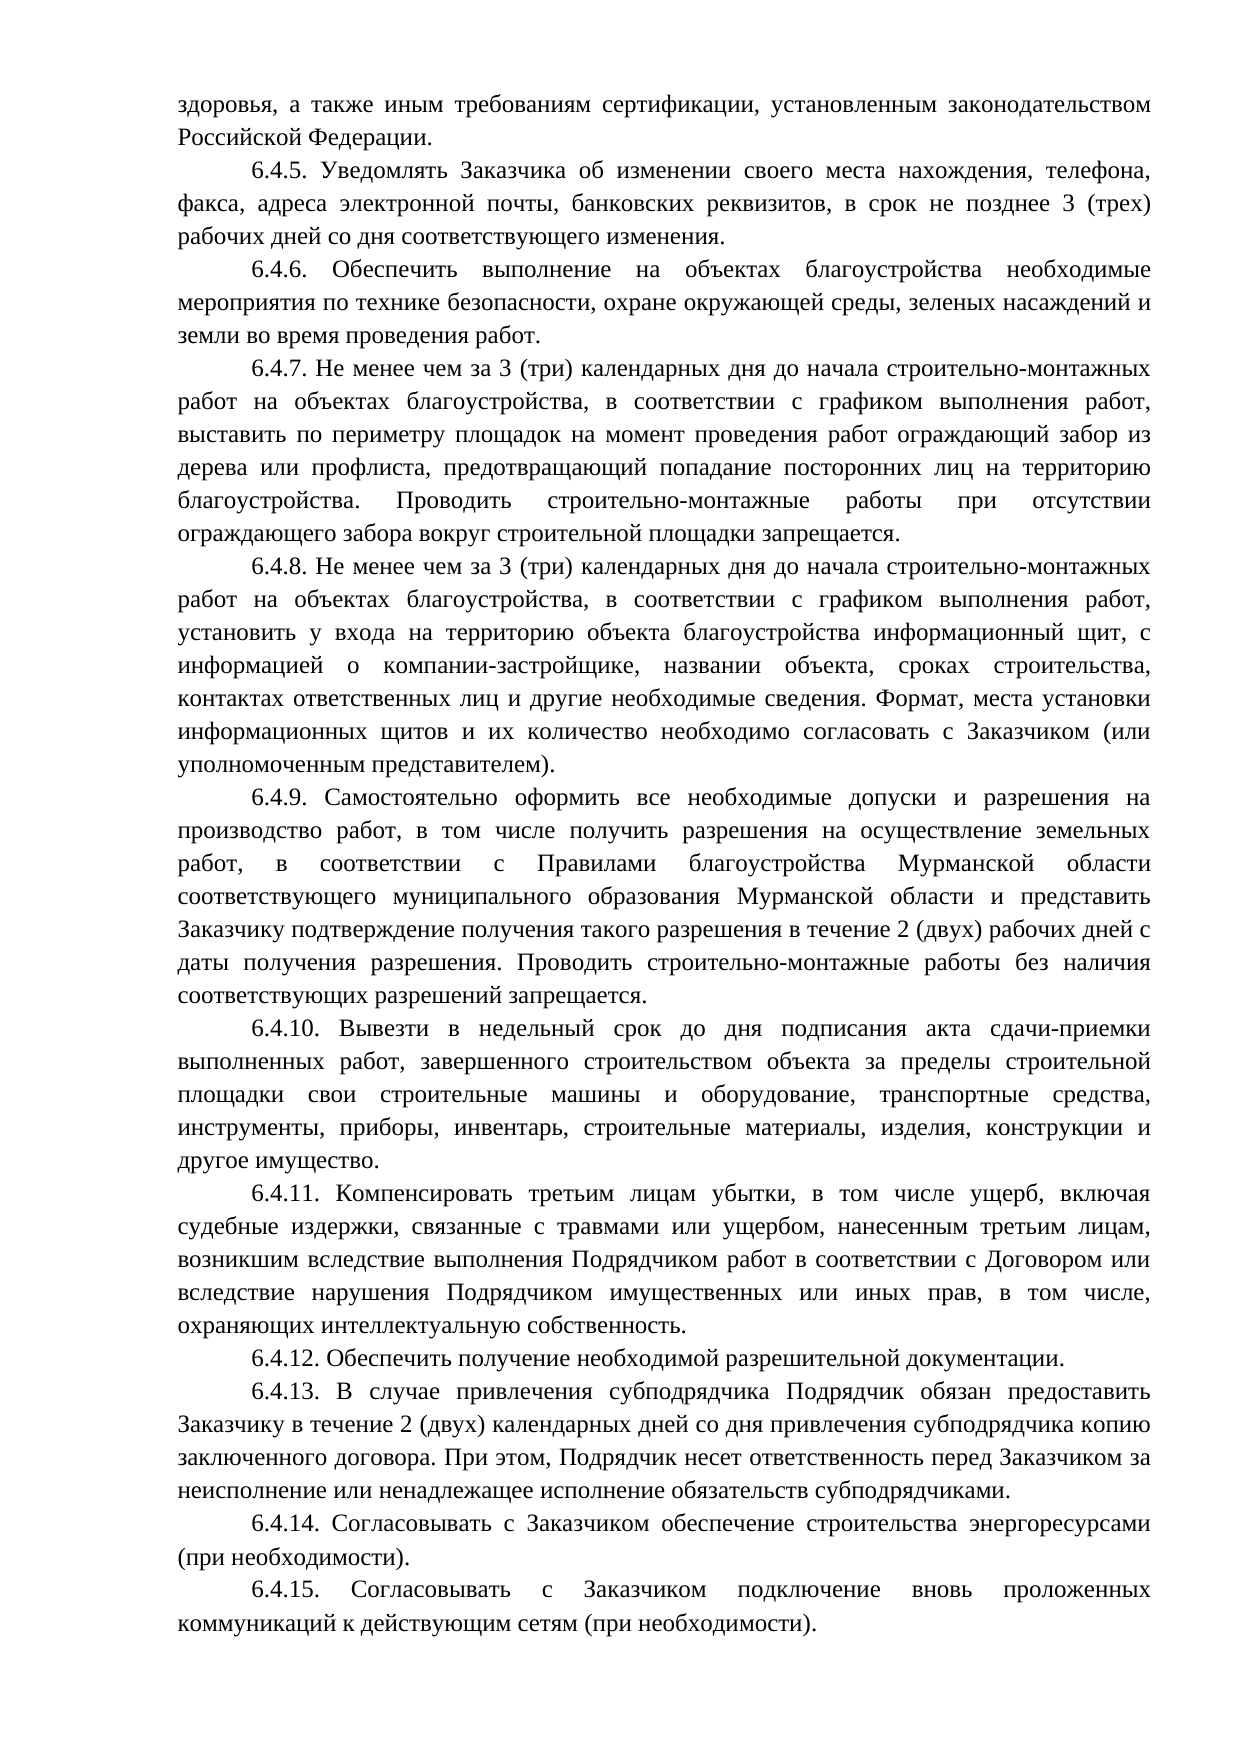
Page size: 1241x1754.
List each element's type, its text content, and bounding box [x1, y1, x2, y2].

text 6.4.7. Не менее чем за 3 (три) календарных дня до начала строительно-монтажных работ на объектах благоустройства, в соответствии с графиком выполнения работ, выставить по периметру площадок на момент проведения работ ограждающий забор из дерева или профлиста, предотвращающий попадание посторонних лиц на территорию благоустройства. Проводить строительно-монтажные работы при отсутствии ограждающего забора вокруг строительной площадки запрещается. [177, 353, 1152, 547]
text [177, 89, 1152, 150]
text 6.4.13. В случае привлечения субподрядчика Подрядчик обязан предоставить Заказчику в течение 2 (двух) календарных дней со дня привлечения субподрядчика копию заключенного договора. При этом, Подрядчик несет ответственность перед Заказчиком за неисполнение или ненадлежащее исполнение обязательств субподрядчиками. [177, 1376, 1152, 1504]
text 6.4.12. Обеспечить получение необходимой разрешительной документации. [177, 1343, 1152, 1372]
text 6.4.8. Не менее чем за 3 (три) календарных дня до начала строительно-монтажных работ на объектах благоустройства, в соответствии с графиком выполнения работ, установить у входа на территорию объекта благоустройства информационный щит, с информацией о компании-застройщике, названии объекта, сроках строительства, контактах ответственных лиц и другие необходимые сведения. Формат, места установки информационных щитов и их количество необходимо согласовать с Заказчиком (или уполномоченным представителем). [177, 551, 1152, 778]
text 6.4.6. Обеспечить выполнение на объектах благоустройства необходимые мероприятия по технике безопасности, охране окружающей среды, зеленых насаждений и земли во время проведения работ. [177, 254, 1152, 348]
text 6.4.9. Самостоятельно оформить все необходимые допуски и разрешения на производство работ, в том числе получить разрешения на осуществление земельных работ, в соответствии с Правилами благоустройства Мурманской области соответствующего муниципального образования Мурманской области и представить Заказчику подтверждение получения такого разрешения в течение 2 (двух) рабочих дней с даты получения разрешения. Проводить строительно-монтажные работы без наличия соответствующих разрешений запрещается. [177, 782, 1152, 1009]
text 6.4.14. Согласовывать с Заказчиком обеспечение строительства энергоресурсами (при необходимости). [177, 1508, 1152, 1570]
text 6.4.11. Компенсировать третьим лицам убытки, в том числе ущерб, включая судебные издержки, связанные с травмами или ущербом, нанесенным третьим лицам, возникшим вследствие выполнения Подрядчиком работ в соответствии с Договором или вследствие нарушения Подрядчиком имущественных или иных прав, в том числе, охраняющих интеллектуальную собственность. [177, 1178, 1152, 1339]
text 6.4.15. Согласовывать с Заказчиком подключение вновь проложенных коммуникаций к действующим сетям (при необходимости). [177, 1574, 1152, 1636]
text 6.4.10. Вывезти в недельный срок до дня подписания акта сдачи-приемки выполненных работ, завершенного строительством объекта за пределы строительной площадки свои строительные машины и оборудование, транспортные средства, инструменты, приборы, инвентарь, строительные материалы, изделия, конструкции и другое имущество. [177, 1013, 1152, 1174]
text 6.4.5. Уведомлять Заказчика об изменении своего места нахождения, телефона, факса, адреса электронной почты, банковских реквизитов, в срок не позднее 3 (трех) рабочих дней со дня соответствующего изменения. [177, 155, 1152, 249]
